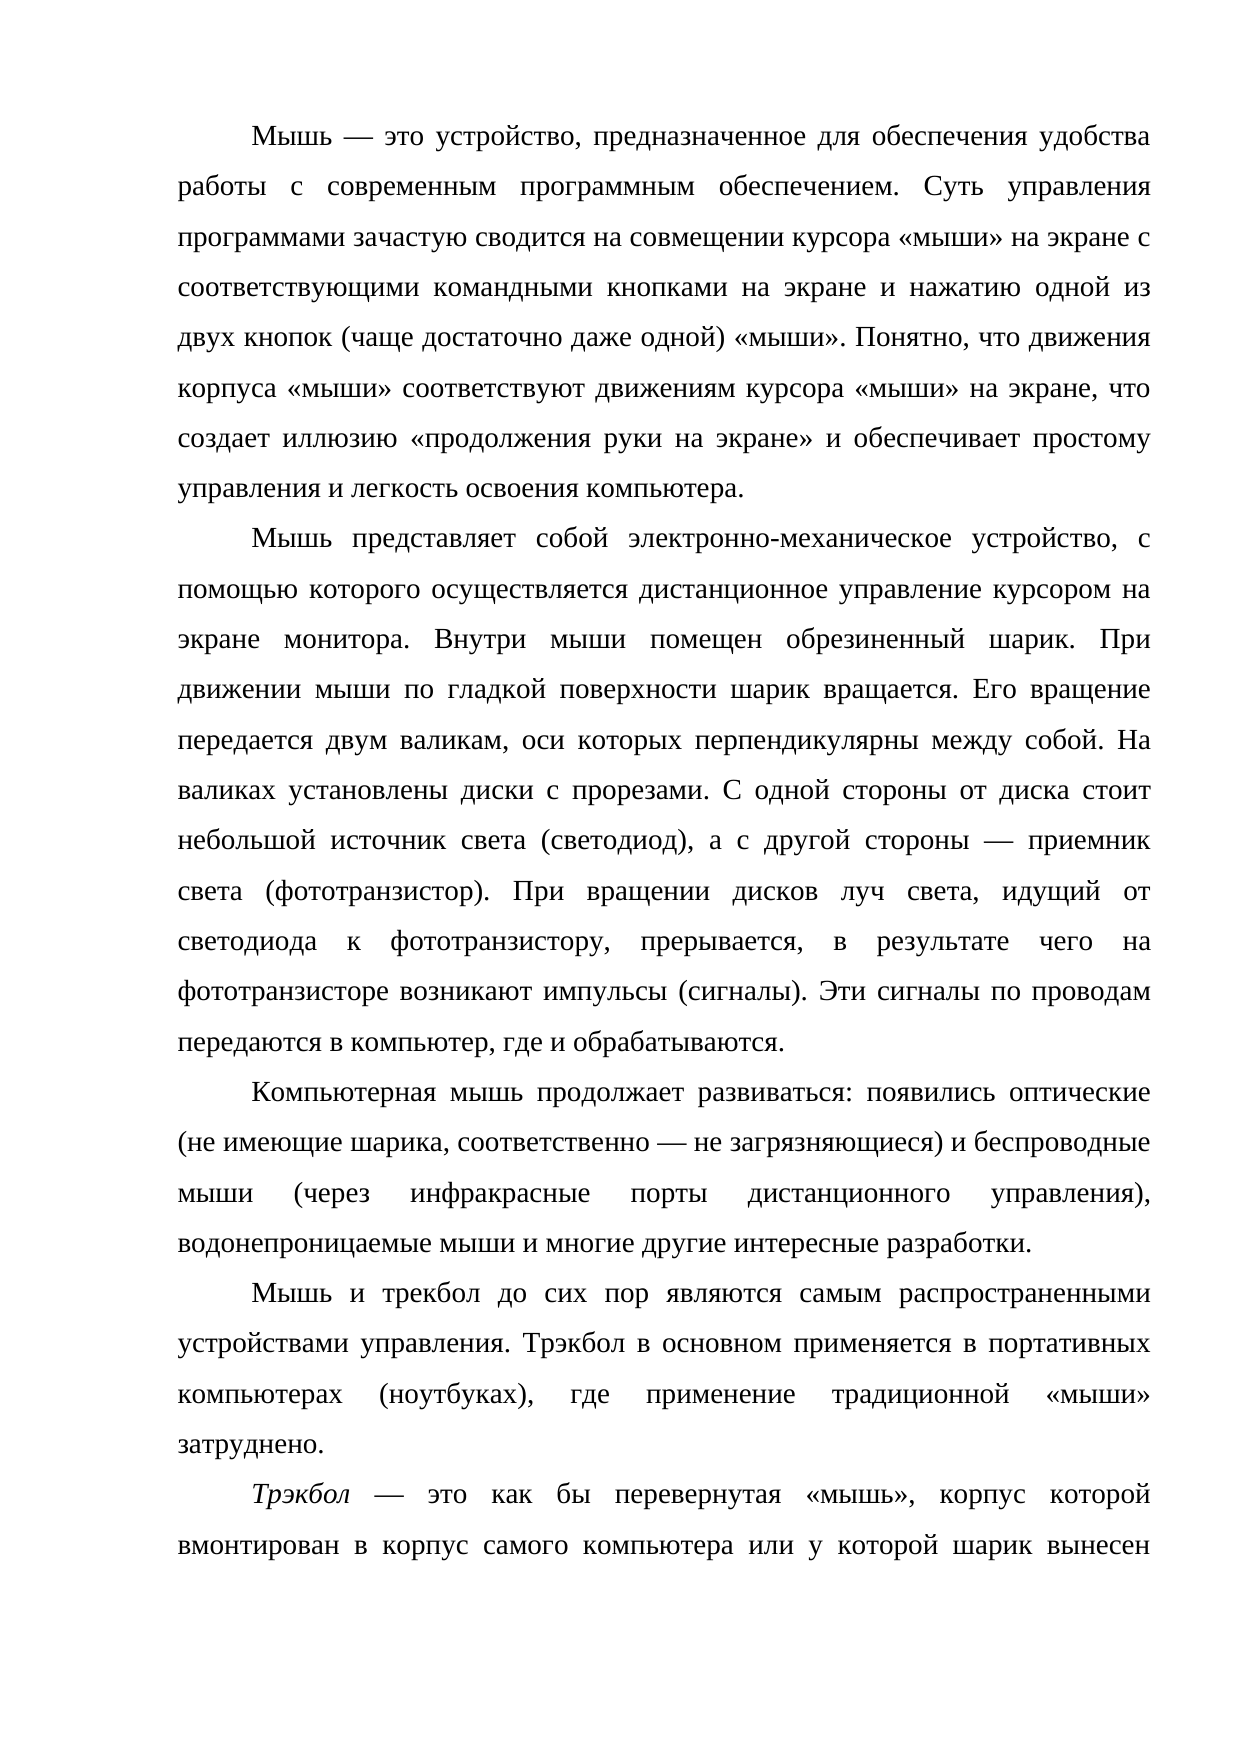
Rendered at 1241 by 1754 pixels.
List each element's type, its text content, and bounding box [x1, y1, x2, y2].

text Мышь представляет собой электронно-механическое устройство, с помощью которого осуществляется дистанционное управление курсором на экране монитора. Внутри мыши помещен обрезиненный шарик. При движении мыши по гладкой поверхности шарик вращается. Его вращение передается двум валикам, оси которых перпендикулярны между собой. На валиках установлены диски с прорезами. С одной стороны от диска стоит небольшой источник света (светодиод), а с другой стороны — приемник света (фототранзистор). При вращении дисков луч света, идущий от светодиода к фототранзистору, прерывается, в результате чего на фототранзисторе возникают импульсы (сигналы). Эти сигналы по проводам передаются в компьютер, где и обрабатываются. [177, 521, 1152, 1057]
text Компьютерная мышь продолжает развиваться: появились оптические (не имеющие шарика, соответственно — не загрязняющиеся) и беспроводные мыши (через инфракрасные порты дистанционного управления), водонепроницаемые мыши и многие другие интересные разработки. [177, 1074, 1152, 1258]
text Мышь — это устройство, предназначенное для обеспечения удобства работы с современным программным обеспечением. Суть управления программами зачастую сводится на совмещении курсора «мыши» на экране с соответствующими командными кнопками на экране и нажатию одной из двух кнопок (чаще достаточно даже одной) «мыши». Понятно, что движения корпуса «мыши» соответствуют движениям курсора «мыши» на экране, что создает иллюзию «продолжения руки на экране» и обеспечивает простому управления и легкость освоения компьютера. [177, 118, 1152, 504]
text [177, 1477, 1152, 1560]
text Мышь и трекбол до сих пор являются самым распространенными устройствами управления. Трэкбол в основном применяется в портативных компьютерах (ноутбуках), где применение традиционной «мыши» затруднено. [177, 1275, 1152, 1460]
